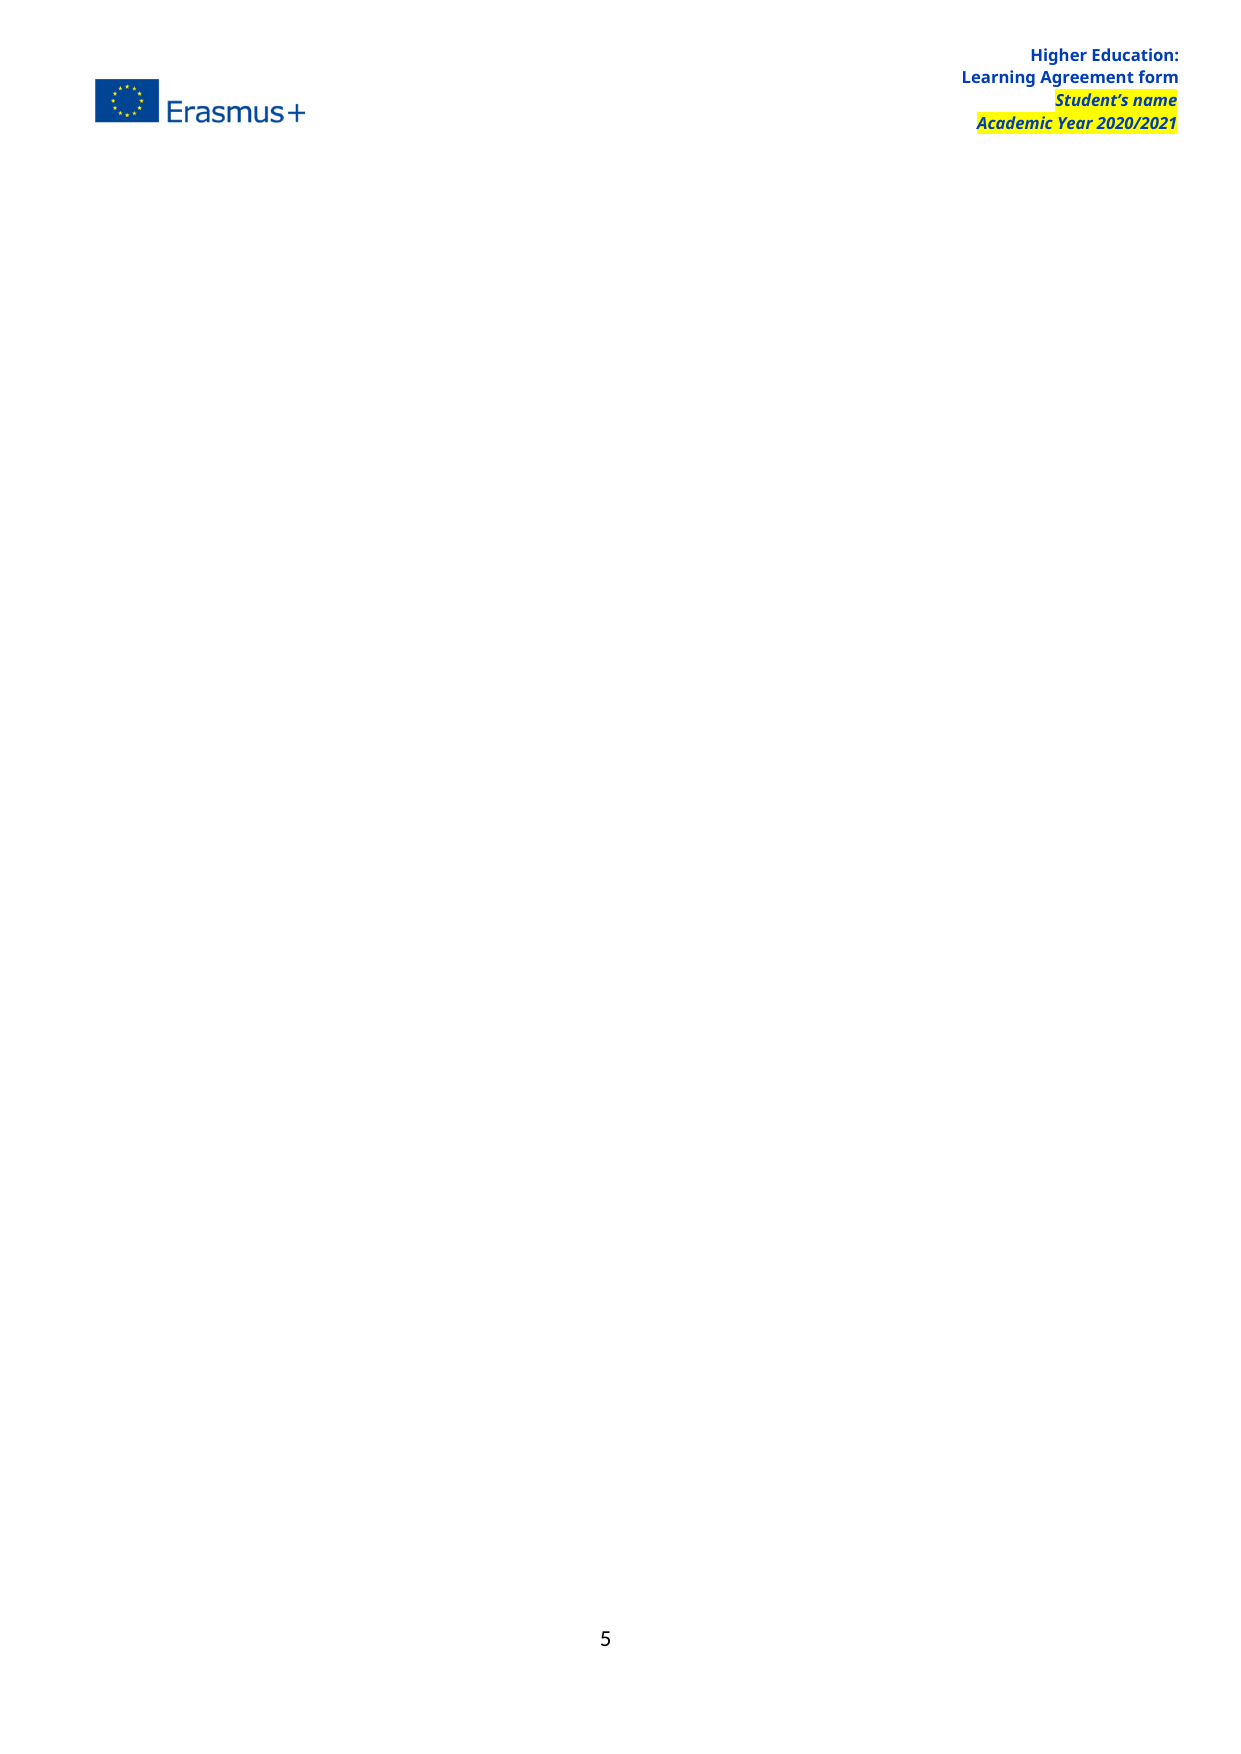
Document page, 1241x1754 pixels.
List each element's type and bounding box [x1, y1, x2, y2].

picture [95, 79, 306, 123]
